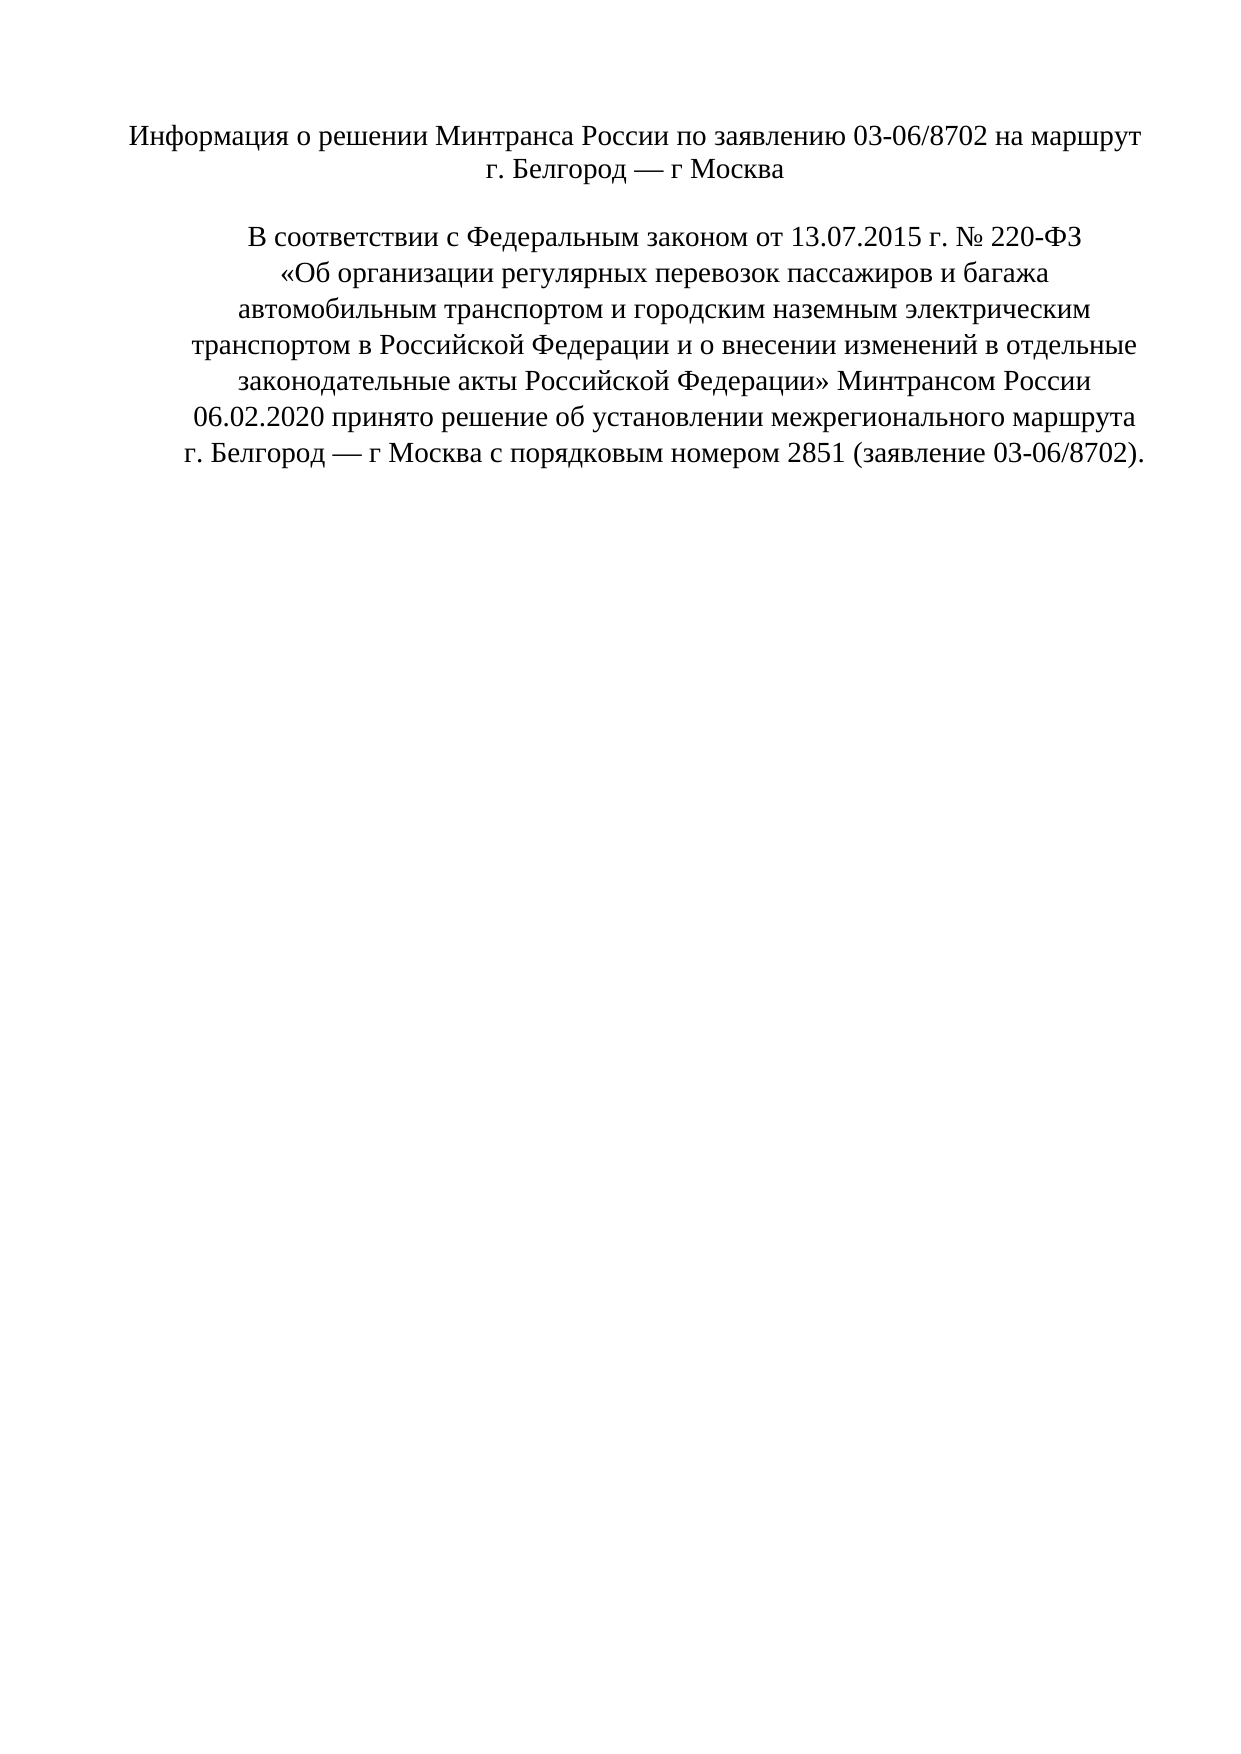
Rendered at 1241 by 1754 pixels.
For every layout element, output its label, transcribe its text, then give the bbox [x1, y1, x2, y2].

text В соответствии с Федеральным законом от 13.07.2015 г. № 220-ФЗ «Об организации регулярных перевозок пассажиров и багажа автомобильным транспортом и городским наземным электрическим транспортом в Российской Федерации и о внесении изменений в отдельные законодательные акты Российской Федерации» Минтрансом России 06.02.2020 принято решение об установлении межрегионального маршрута г. Белгород — г Москва с порядковым номером 2851 (заявление 03-06/8702). [177, 219, 1152, 469]
text Информация о решении Минтранса России по заявлению 03-06/8702 на маршрут г. Белгород — г Москва [118, 118, 1152, 185]
